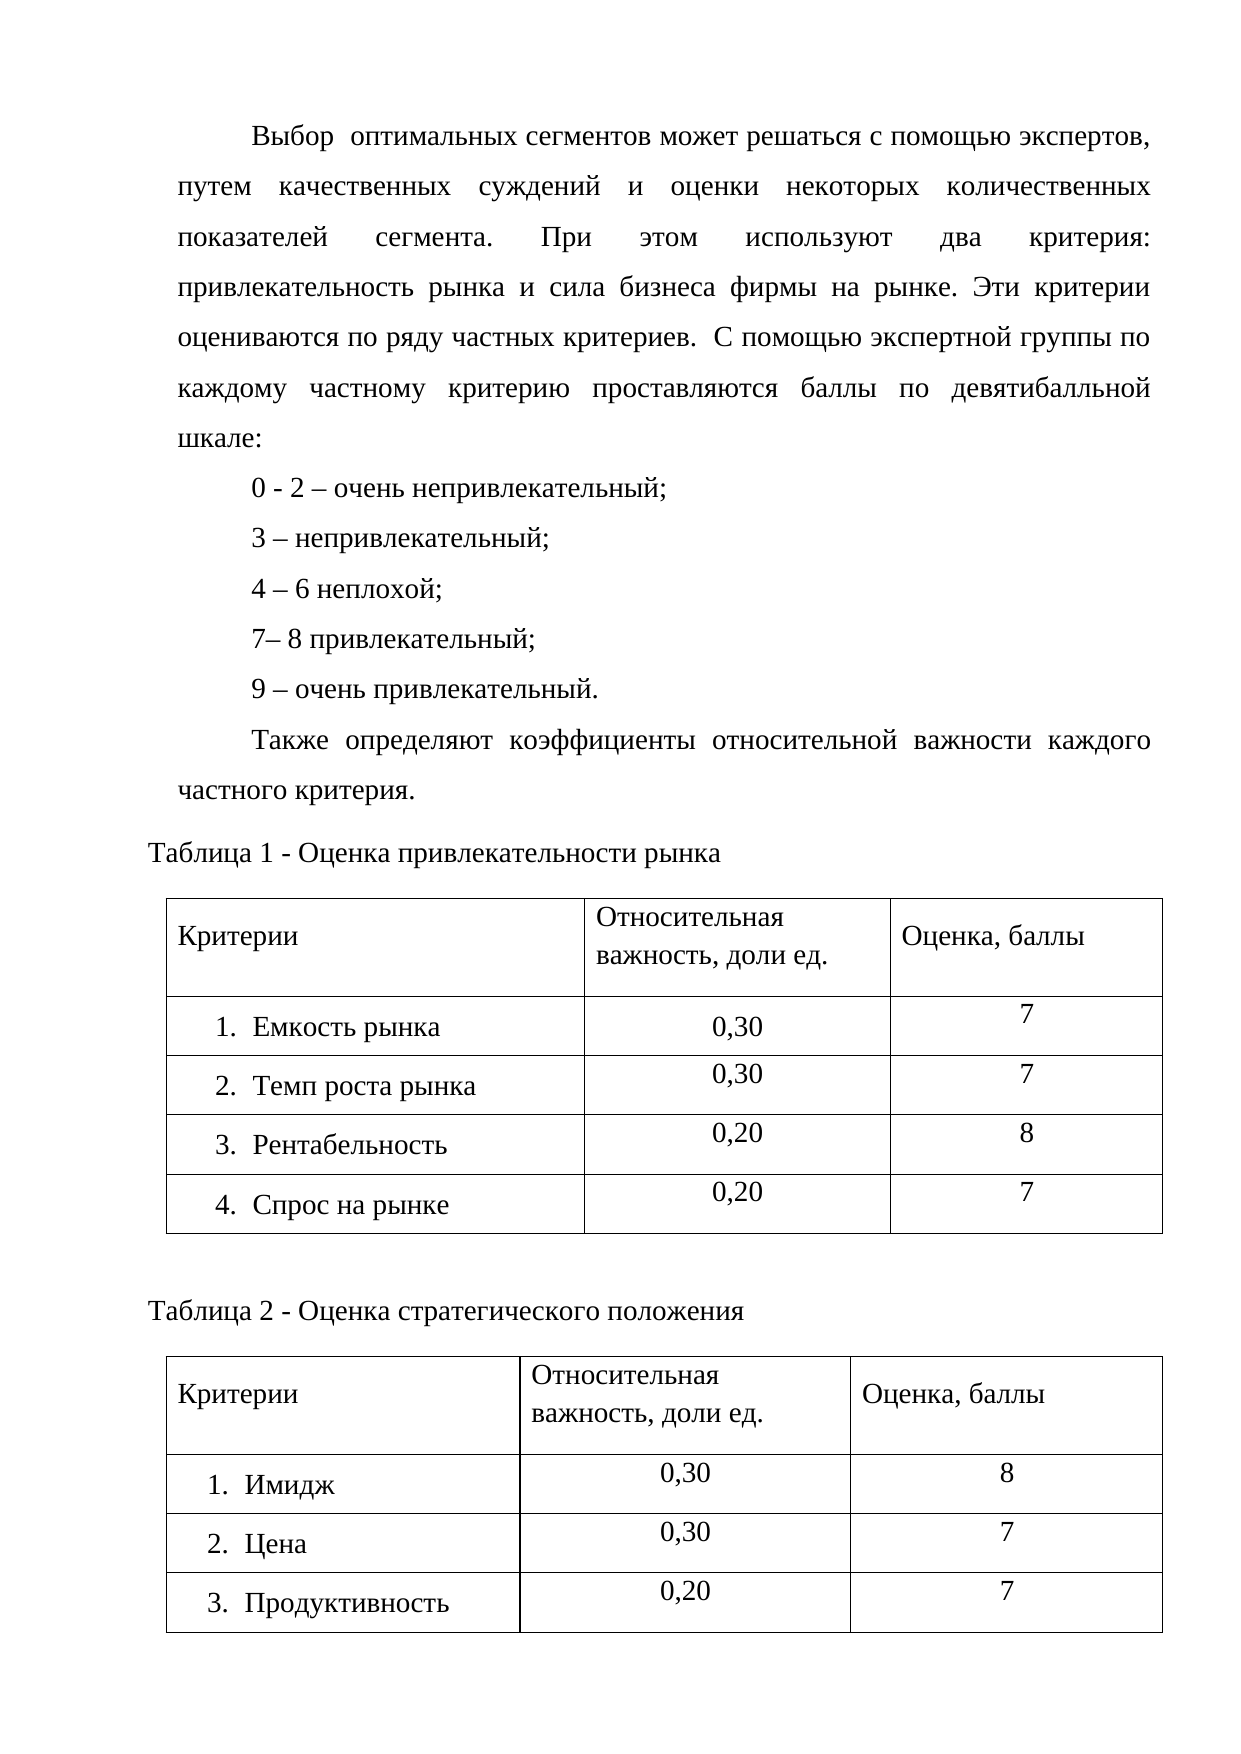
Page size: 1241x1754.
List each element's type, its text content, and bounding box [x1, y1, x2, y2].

table_cell Цена [167, 1514, 519, 1572]
table_cell 0,30 [521, 1514, 850, 1572]
table_header Критерии [167, 899, 584, 996]
table_cell Имидж [167, 1455, 519, 1513]
table_cell 7 [891, 997, 1162, 1055]
table_cell Емкость рынка [167, 997, 584, 1055]
table_header Относительная важность, доли ед. [521, 1357, 850, 1454]
table_header Критерии [167, 1357, 519, 1454]
text 9 – очень привлекательный. [177, 672, 1152, 705]
table_cell Темп роста рынка [167, 1056, 584, 1114]
table_cell 0,20 [521, 1573, 850, 1632]
text 4 – 6 неплохой; [177, 571, 1152, 604]
table_cell Спрос на рынке [167, 1175, 584, 1233]
table_cell 7 [851, 1514, 1162, 1572]
text Таблица 2 - Оценка стратегического положения [118, 1293, 1152, 1327]
text 7– 8 привлекательный; [177, 621, 1152, 655]
table_cell 8 [851, 1455, 1162, 1513]
text 3 – непривлекательный; [177, 521, 1152, 554]
table_header Оценка, баллы [851, 1357, 1162, 1454]
text Выбор оптимальных сегментов может решаться с помощью экспертов, путем качественных суждений и оценки некоторых количественных показателей сегмента. При этом используют два критерия: привлекательность рынка и сила бизнеса фирмы на рынке. Эти критерии оцениваются по ряду частных критериев. С помощью экспертной группы по каждому частному критерию проставляются баллы по девятибалльной шкале: [177, 118, 1152, 453]
table_cell 7 [851, 1573, 1162, 1632]
text 0 - 2 – очень непривлекательный; [177, 470, 1152, 504]
table_cell 8 [891, 1115, 1162, 1173]
table_header Оценка, баллы [891, 899, 1162, 996]
table_cell 0,30 [521, 1455, 850, 1513]
table_cell Продуктивность [167, 1573, 519, 1632]
table_cell 7 [891, 1056, 1162, 1114]
text Таблица 1 - Оценка привлекательности рынка [118, 835, 1166, 868]
table_header Относительная важность, доли ед. [585, 899, 890, 996]
table_cell 0,30 [585, 1056, 890, 1114]
table_cell Рентабельность [167, 1115, 584, 1173]
text Также определяют коэффициенты относительной важности каждого частного критерия. [177, 722, 1152, 806]
table_cell 0,20 [585, 1175, 890, 1233]
table_cell 7 [891, 1175, 1162, 1233]
table_cell 0,30 [585, 997, 890, 1055]
table_cell 0,20 [585, 1115, 890, 1173]
